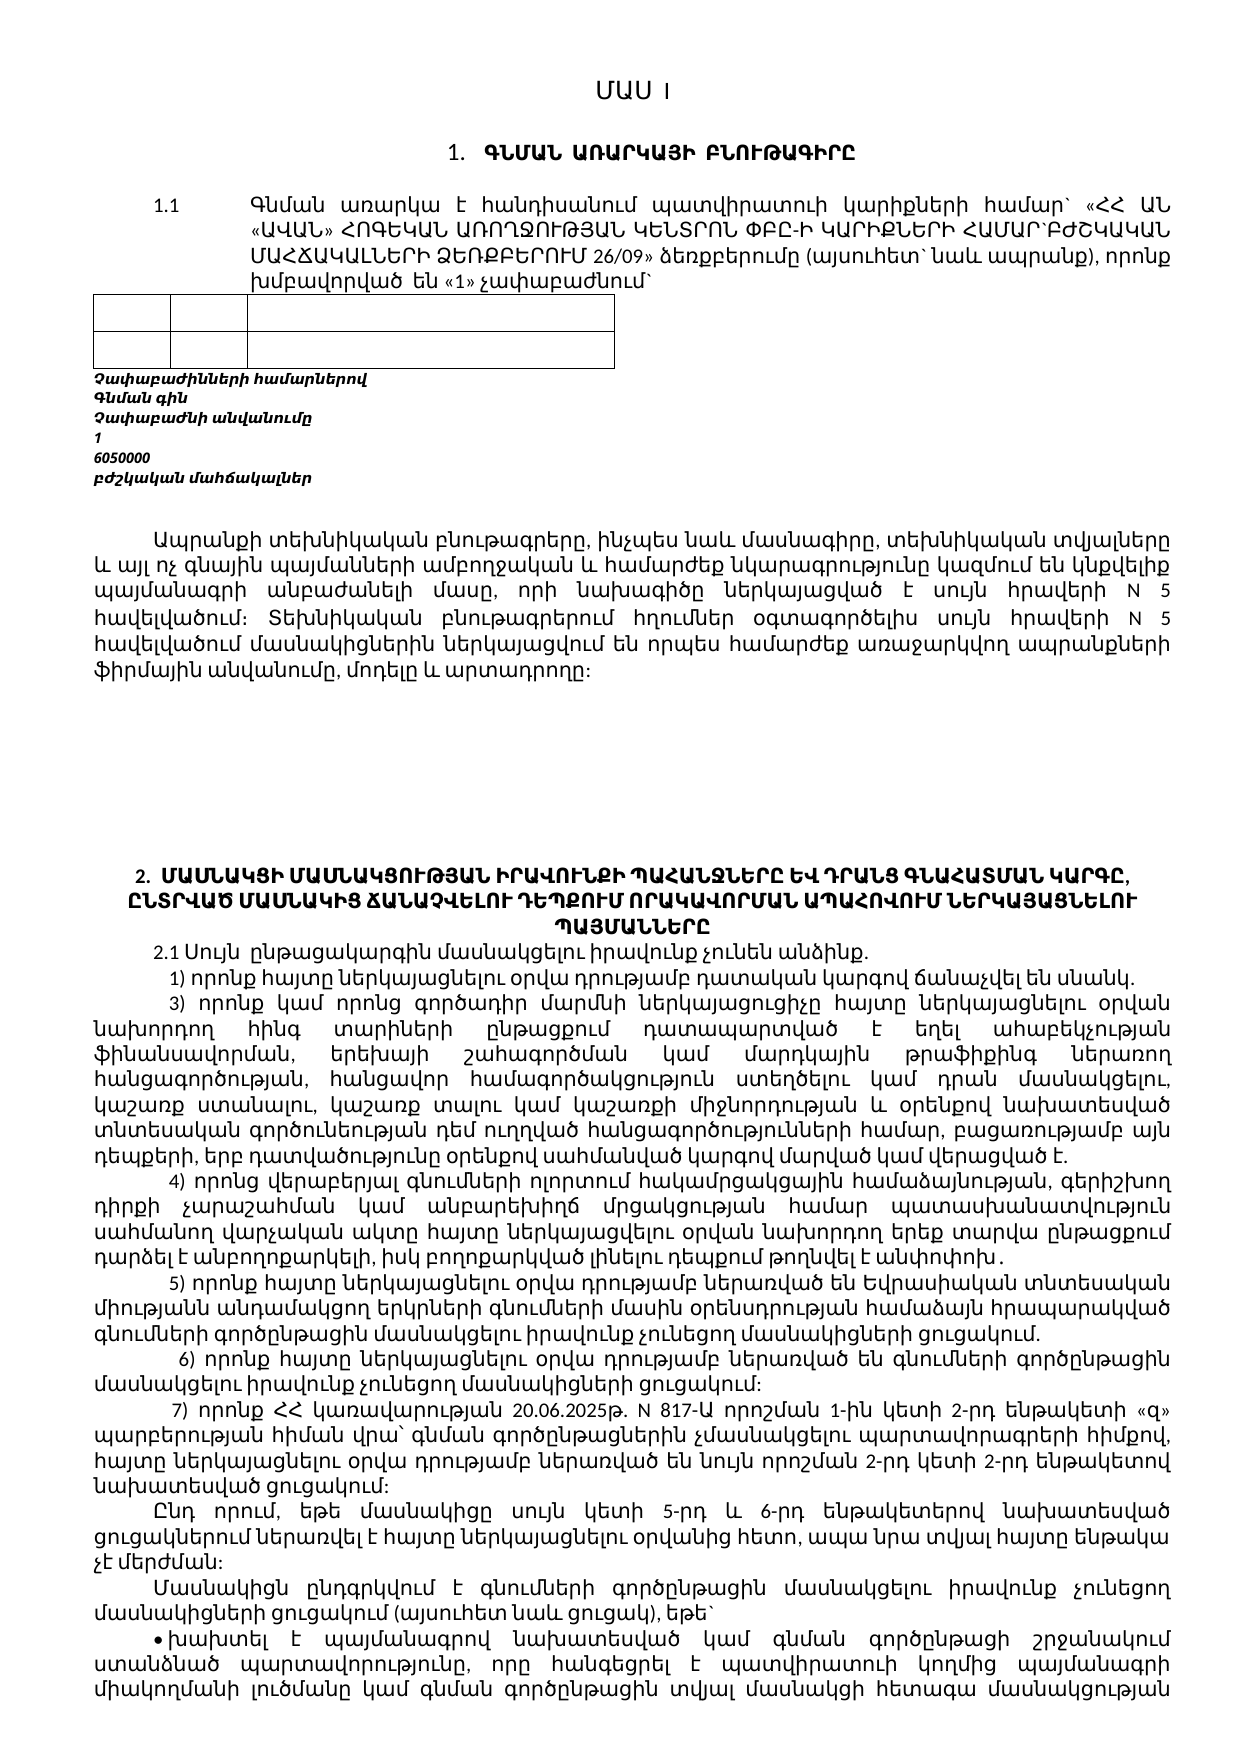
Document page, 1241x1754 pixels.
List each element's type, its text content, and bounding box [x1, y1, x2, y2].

text 7) որոնք ՀՀ կառավարության 20.06.2025թ. N 817-Ա որոշման 1-ին կետի 2-րդ ենթակետի «զ» պարբերության հիման վրա՝ գնման գործընթացներին չմասնակցելու պարտավորագրերի հիմքով, հայտը ներկայացնելու օրվա դրությամբ ներառված են նույն որոշման 2-րդ կետի 2-րդ ենթակետով նախատեսված ցուցակում: [94, 1397, 1171, 1499]
text 5) որոնք հայտը ներկայացնելու օրվա դրությամբ ներառված են Եվրասիական տնտեսական միությանն անդամակցող երկրների գնումների մասին օրենսդրության համաձայն հրապարակված գնումների գործընթացին մասնակցելու իրավունք չունեցող մասնակիցների ցուցակում. [94, 1270, 1171, 1346]
subtitle Գնման առարկա է հանդիսանում պատվիրատուի կարիքների համար` «ՀՀ ԱՆ «ԱՎԱՆ» ՀՈԳԵԿԱՆ ԱՌՈՂՋՈՒԹՅԱՆ ԿԵՆՏՐՈՆ ՓԲԸ-Ի ԿԱՐԻՔՆԵՐԻ ՀԱՄԱՐ`ԲԺՇԿԱԿԱՆ ՄԱՀՃԱԿԱԼՆԵՐԻ ՁԵՌՔԲԵՐՈՒՄ 26/09» ձեռքբերումը (այսուհետ` նաև ապրանք), որոնք խմբավորված են «1» չափաբաժնում` [153, 192, 1171, 294]
text Ընդ որում, եթե մասնակիցը սույն կետի 5-րդ և 6-րդ ենթակետերով նախատեսված ցուցակներում ներառվել է հայտը ներկայացնելու օրվանից հետո, ապա նրա տվյալ հայտը ենթակա չէ մերժման: [94, 1499, 1171, 1575]
text Ապրանքի տեխնիկական բնութագրերը, ինչպես նաև մասնագիրը, տեխնիկական տվյալները և այլ ոչ գնային պայմանների ամբողջական և համարժեք նկարագրությունը կազմում են կնքվելիք պայմանագրի անբաժանելի մասը, որի նախագիծը ներկայացված է սույն հրավերի N 5 հավելվածում։ Տեխնիկական բնութագրերում հղումներ օգտագործելիս սույն հրավերի N 5 հավելվածում մասնակիցներին ներկայացվում են որպես համարժեք առաջարկվող ապրանքների ֆիրմային անվանումը, մոդելը և արտադրողը: [94, 527, 1171, 682]
list ԳՆՄԱՆ ԱՌԱՐԿԱՅԻ ԲՆՈՒԹԱԳԻՐԸ [131, 136, 1171, 167]
text 2. ՄԱՍՆԱԿՑԻ ՄԱՍՆԱԿՑՈՒԹՅԱՆ ԻՐԱՎՈՒՆՔԻ ՊԱՀԱՆՋՆԵՐԸ ԵՎ ԴՐԱՆՑ ԳՆԱՀԱՏՄԱՆ ԿԱՐԳԸ, ԸՆՏՐՎԱԾ ՄԱՍՆԱԿԻՑ ՃԱՆԱՉՎԵԼՈՒ ԴԵՊՔՈՒՄ ՈՐԱԿԱՎՈՐՄԱՆ ԱՊԱՀՈՎՈՒՄ ՆԵՐԿԱՅԱՑՆԵԼՈՒ ՊԱՅՄԱՆՆԵՐԸ [94, 863, 1171, 939]
text 6) որոնք հայտը ներկայացնելու օրվա դրությամբ ներառված են գնումների գործընթացին մասնակցելու իրավունք չունեցող մասնակիցների ցուցակում: [94, 1346, 1171, 1397]
text 1) որոնք հայտը ներկայացնելու օրվա դրությամբ դատական կարգով ճանաչվել են սնանկ. [94, 965, 1171, 990]
text 2.1 Սույն ընթացակարգին մասնակցելու իրավունք չունեն անձինք. [94, 939, 1171, 965]
text 3) որոնք կամ որոնց գործադիր մարմնի ներկայացուցիչը հայտը ներկայացնելու օրվան նախորդող հինգ տարիների ընթացքում դատապարտված է եղել ահաբեկչության ֆինանսավորման, երեխայի շահագործման կամ մարդկային թրաֆիքինգ ներառող հանցագործության, հանցավոր համագործակցություն ստեղծելու կամ դրան մասնակցելու, կաշառք ստանալու, կաշառք տալու կամ կաշառքի միջնորդության և օրենքով նախատեսված տնտեսական գործունեության դեմ ուղղված հանցագործությունների համար, բացառությամբ այն դեպքերի, երբ դատվածությունը օրենքով սահմանված կարգով մարված կամ վերացված է. [94, 990, 1171, 1168]
text ՄԱՍ I [94, 75, 1171, 106]
text Մասնակիցն ընդգրկվում է գնումների գործընթացին մասնակցելու իրավունք չունեցող մասնակիցների ցուցակում (այսուհետ նաև ցուցակ), եթե` [94, 1575, 1171, 1626]
text 4) որոնց վերաբերյալ գնումների ոլորտում հակամրցակցային համաձայնության, գերիշխող դիրքի չարաշահման կամ անբարեխիղճ մրցակցության համար պատասխանատվություն սահմանող վարչական ակտը հայտը ներկայացվելու օրվան նախորդող երեք տարվա ընթացքում դարձել է անբողոքարկելի, իսկ բողոքարկված լինելու դեպքում թողնվել է անփոփոխ․ [94, 1168, 1171, 1270]
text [94, 1626, 1171, 1702]
